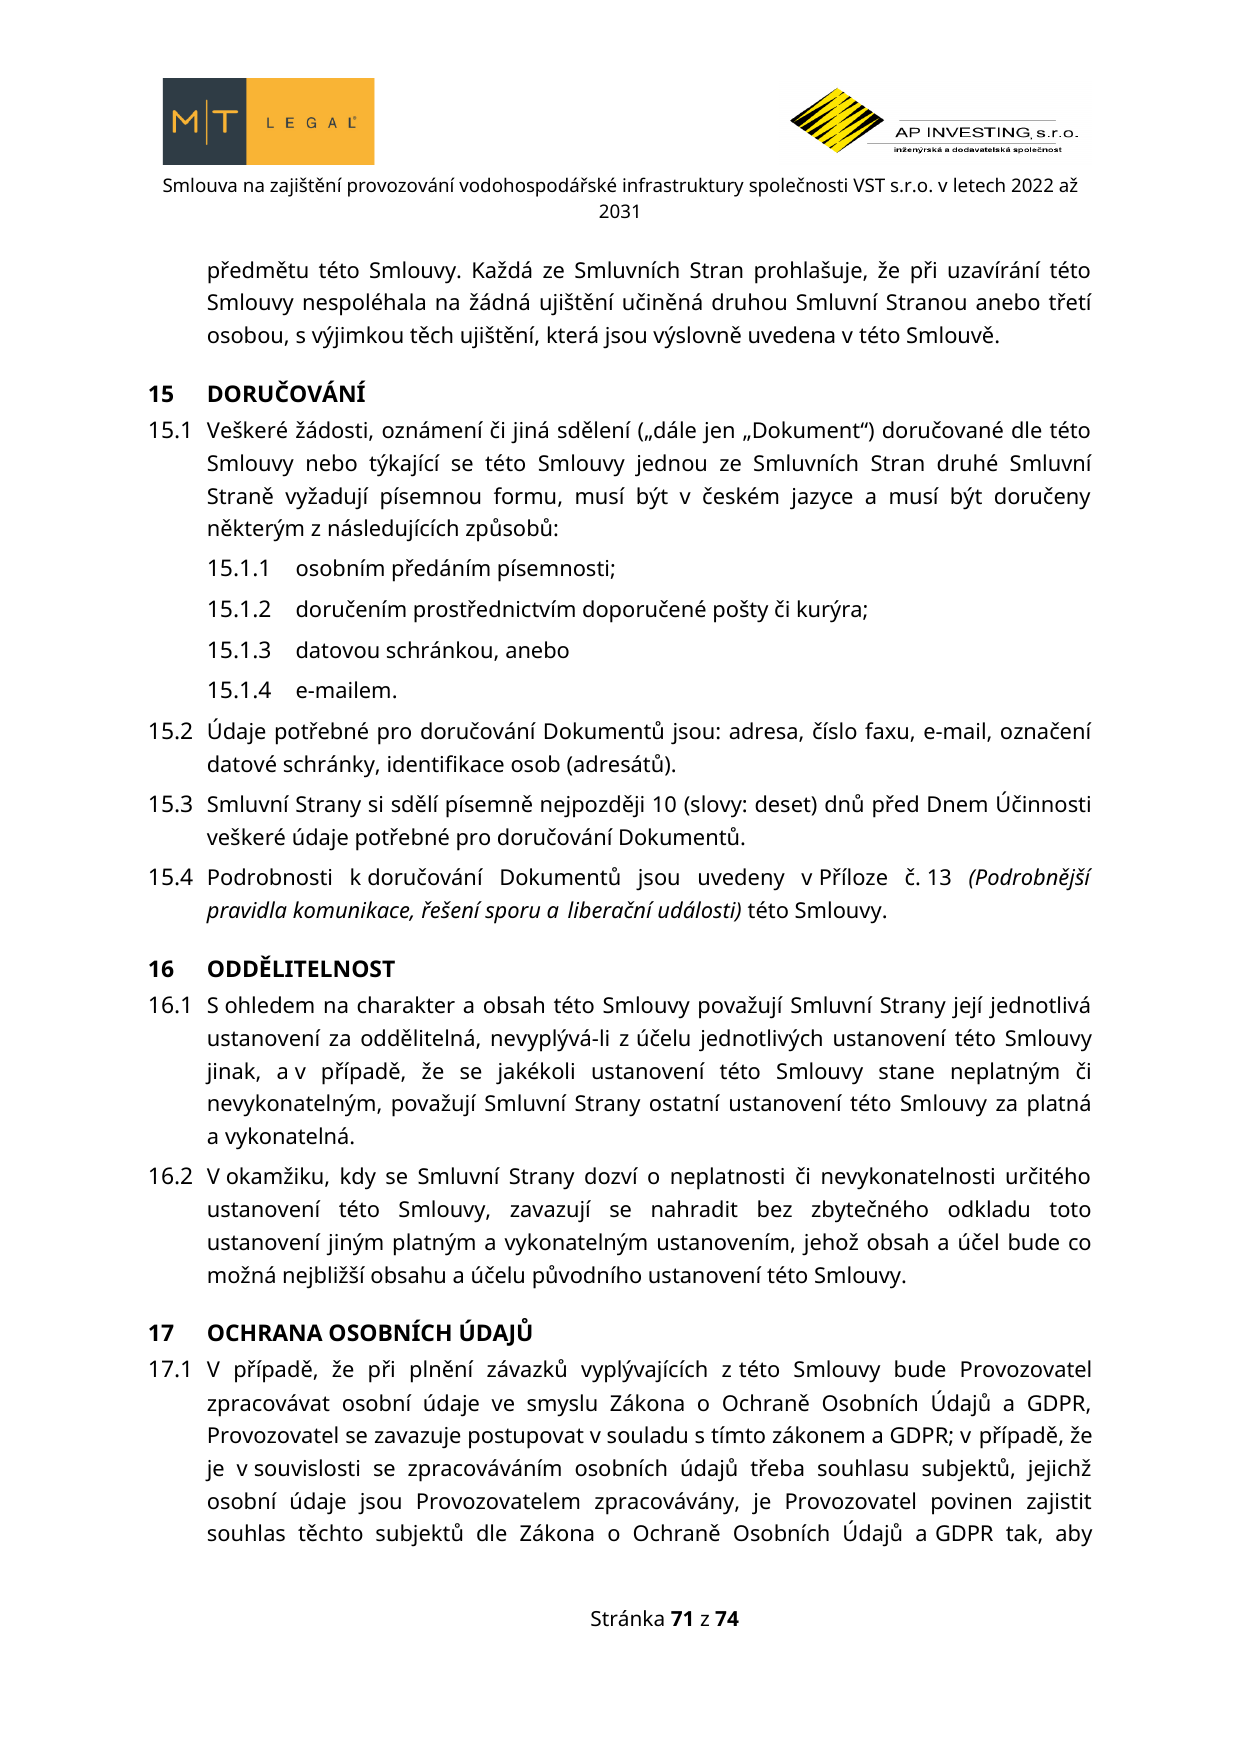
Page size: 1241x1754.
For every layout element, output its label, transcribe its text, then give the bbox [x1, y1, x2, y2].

subtitle datovou schránkou, anebo [207, 633, 1093, 665]
subtitle osobním předáním písemnosti; [207, 552, 1093, 583]
subtitle DORUČOVÁNÍ [148, 378, 1093, 409]
subtitle Podrobnosti k doručování Dokumentů jsou uvedeny v Příloze č. 13 (Podrobnější pravidla komunikace, řešení sporu a liberační události) této Smlouvy. [148, 861, 1093, 925]
subtitle e-mailem. [207, 674, 1093, 705]
subtitle S ohledem na charakter a obsah této Smlouvy považují Smluvní Strany její jednotlivá ustanovení za oddělitelná, nevyplývá-li z účelu jednotlivých ustanovení této Smlouvy jinak, a v případě, že se jakékoli ustanovení této Smlouvy stane neplatným či nevykonatelným, považují Smluvní Strany ostatní ustanovení této Smlouvy za platná a vykonatelná. [148, 989, 1093, 1151]
picture [162, 78, 375, 165]
subtitle OCHRANA OSOBNÍCH ÚDAJŮ [148, 1317, 1093, 1349]
subtitle V okamžiku, kdy se Smluvní Strany dozví o neplatnosti či nevykonatelnosti určitého ustanovení této Smlouvy, zavazují se nahradit bez zbytečného odkladu toto ustanovení jiným platným a vykonatelným ustanovením, jehož obsah a účel bude co možná nejbližší obsahu a účelu původního ustanovení této Smlouvy. [148, 1160, 1093, 1289]
subtitle Údaje potřebné pro doručování Dokumentů jsou: adresa, číslo faxu, e-mail, označení datové schránky, identifikace osob (adresátů). [148, 715, 1093, 779]
subtitle ODDĚLITELNOST [148, 953, 1093, 984]
picture [778, 80, 1093, 165]
subtitle Veškeré žádosti, oznámení či jiná sdělení („dále jen „Dokument“) doručované dle této Smlouvy nebo týkající se této Smlouvy jednou ze Smluvních Stran druhé Smluvní Straně vyžadují písemnou formu, musí být v českém jazyce a musí být doručeny některým z následujících způsobů: [148, 414, 1093, 543]
subtitle doručením prostřednictvím doporučené pošty či kurýra; [207, 593, 1093, 624]
subtitle Smluvní Strany si sdělí písemně nejpozději 10 (slovy: deset) dnů před Dnem Účinnosti veškeré údaje potřebné pro doručování Dokumentů. [148, 788, 1093, 852]
